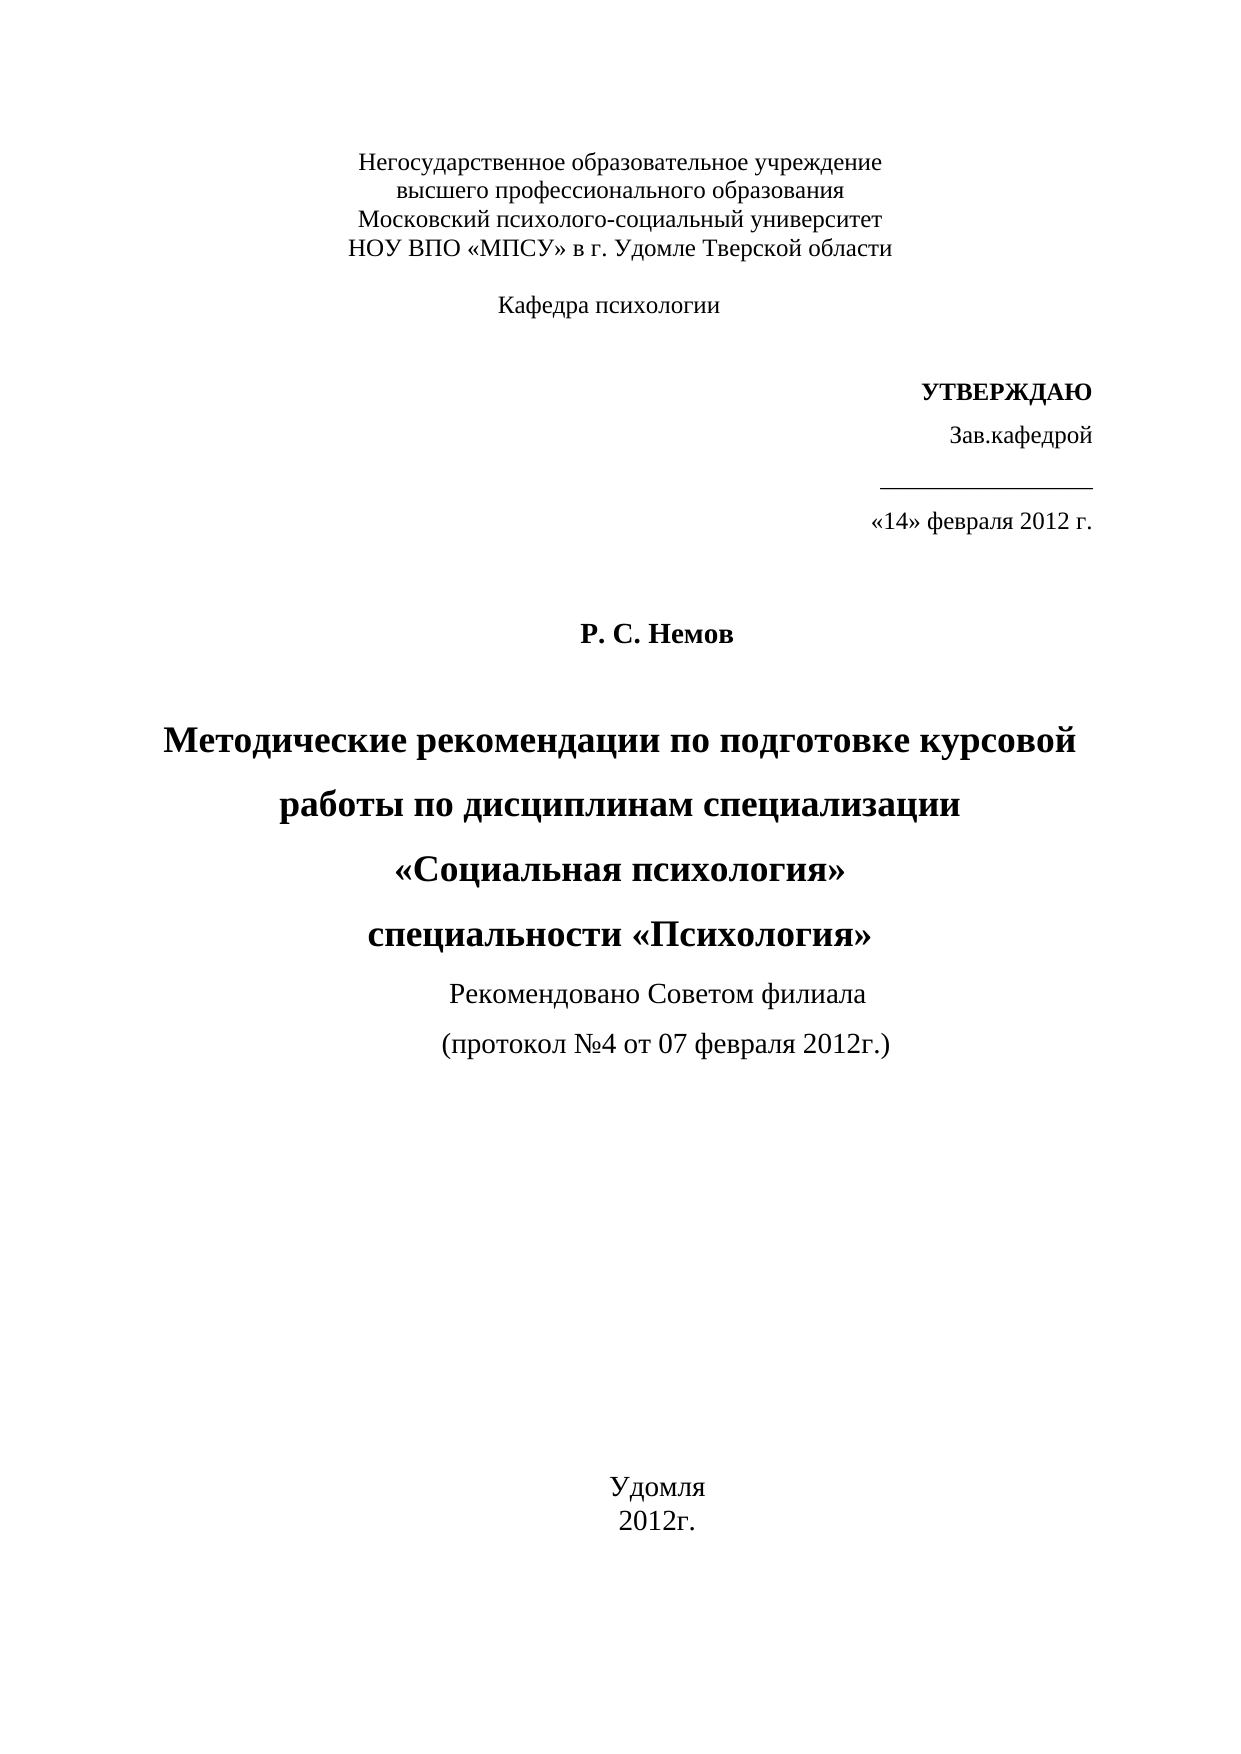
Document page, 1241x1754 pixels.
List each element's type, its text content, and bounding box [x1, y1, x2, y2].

text «14» февраля 2012 г. [148, 506, 1092, 535]
text Кафедра психологии [148, 291, 1092, 319]
text НОУ ВПО «МПСУ» в г. Удомле Тверской области [148, 233, 1092, 262]
text Методические рекомендации по подготовке курсовой работы по дисциплинам специализации [148, 717, 1092, 825]
text Р. С. Немов [148, 616, 1092, 650]
text высшего профессионального образования [148, 176, 1092, 204]
text Негосударственное образовательное учреждение [148, 147, 1092, 176]
text Московский психолого-социальный университет [148, 204, 1092, 233]
text УТВЕРЖДАЮ [148, 377, 1092, 406]
text _________________ [148, 463, 1092, 492]
text «Социальная психология» [148, 846, 1092, 889]
text Зав.кафедрой [148, 420, 1092, 449]
text 2012г. [148, 1503, 1092, 1536]
subtitle Удомля [148, 1469, 1092, 1503]
text (протокол №4 от 07 февраля 2012г.) [148, 1026, 1092, 1060]
text специальности «Психология» [148, 911, 1092, 954]
text Рекомендовано Советом филиала [148, 976, 1092, 1009]
